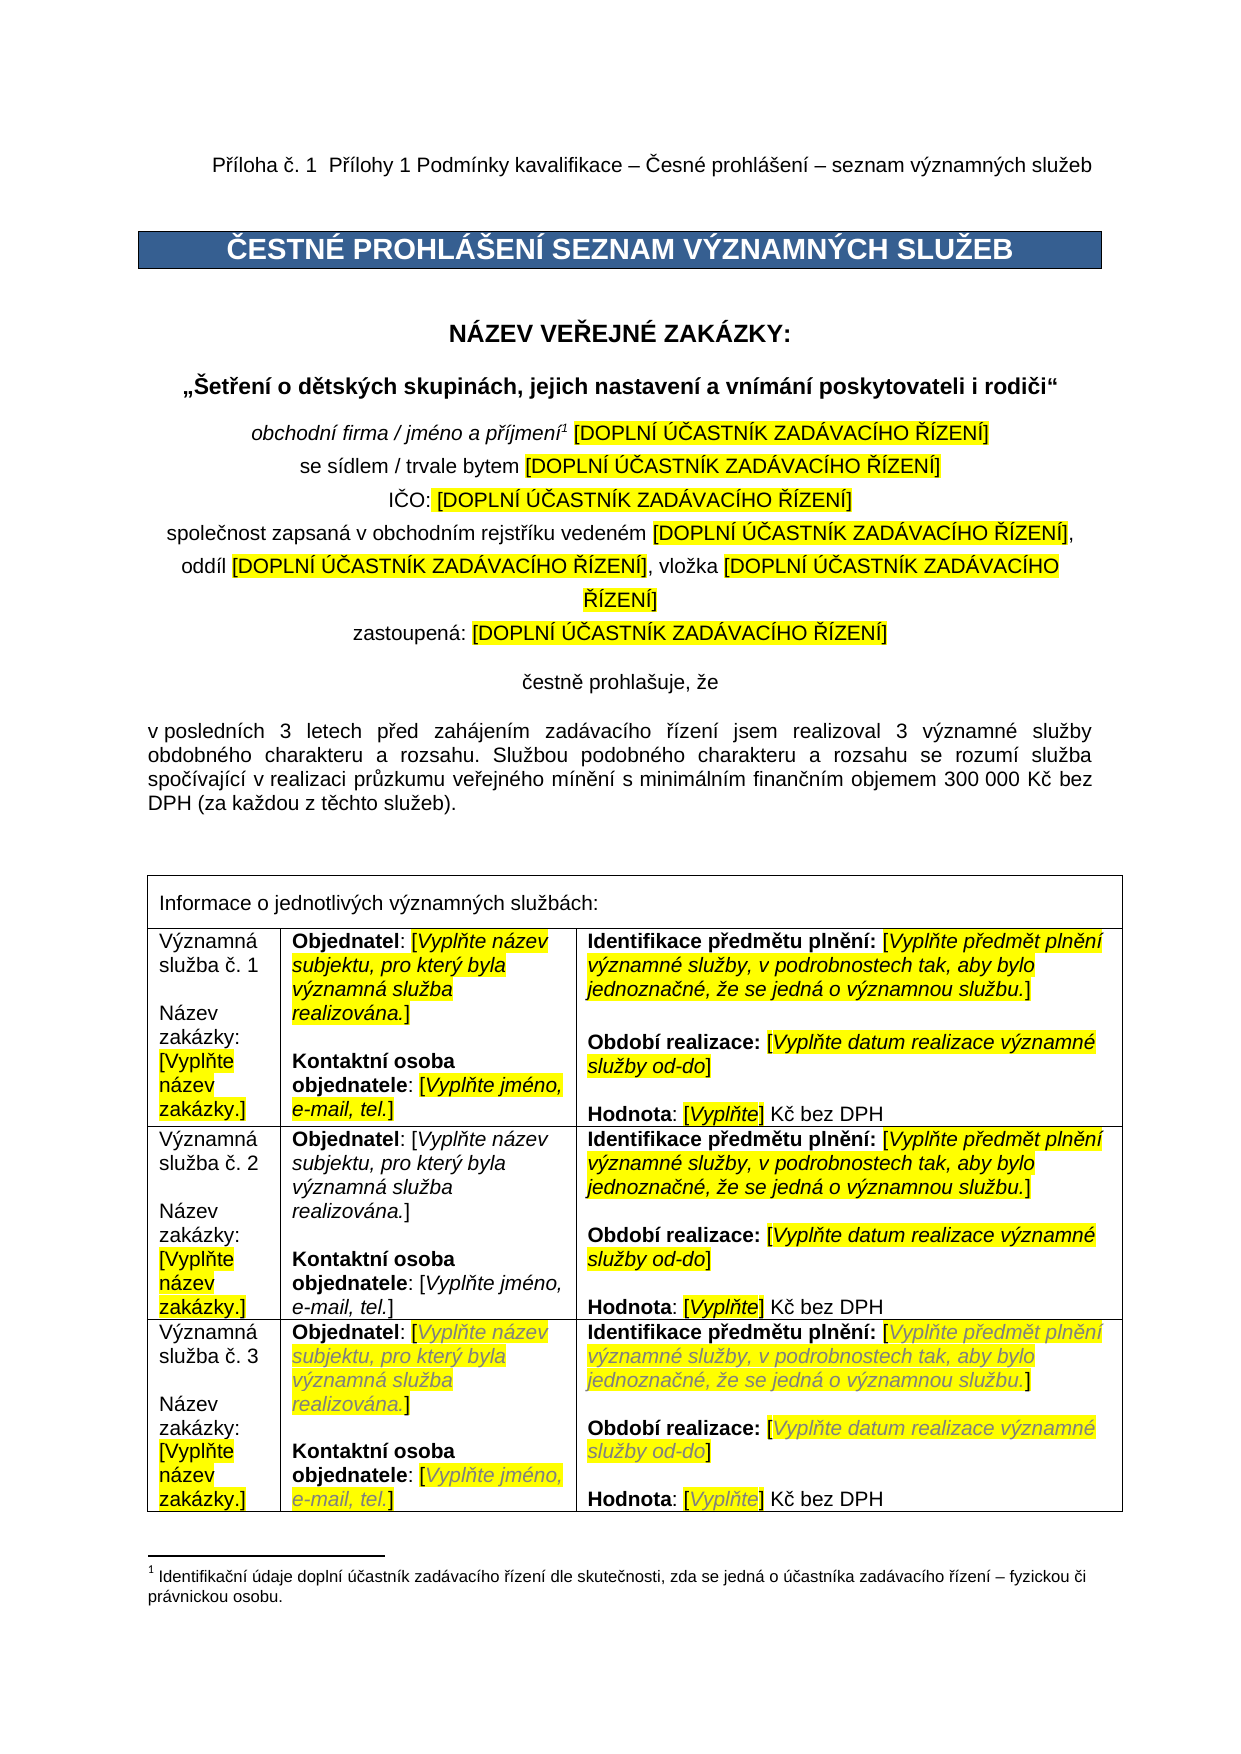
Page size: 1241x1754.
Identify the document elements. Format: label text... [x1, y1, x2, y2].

text v posledních 3 letech před zahájením zadávacího řízení jsem realizoval 3 významné služby obdobného charakteru a rozsahu. Službou podobného charakteru a rozsahu se rozumí služba spočívající v realizaci průzkumu veřejného mínění s minimálním finančním objemem 300 000 Kč bez DPH (za každou z těchto služeb). [148, 719, 1093, 815]
text Název veřejné zakázky: [148, 319, 1093, 348]
table_cell Identifikace předmětu plnění: [Vyplňte předmět plnění významné služby, v podrobnostech tak, aby bylo jednoznačné, že se jedná o významnou službu.] Období realizace: [Vyplňte datum realizace významné služby od-do] Hodnota: [Vyplňte] Kč bez DPH [577, 1320, 1122, 1511]
table_cell Významná služba č. 3 Název zakázky: [Vyplňte název zakázky.] [148, 1320, 280, 1511]
table_cell Významná služba č. 2 Název zakázky: [Vyplňte název zakázky.] [148, 1127, 280, 1318]
table_cell Objednatel: [Vyplňte název subjektu, pro který byla významná služba realizována.] Kontaktní osoba objednatele: [Vyplňte jméno, e-mail, tel.] [281, 929, 576, 1126]
title Čestné Prohlášení seznam významných služeb [139, 232, 1101, 268]
text „Šetření o dětských skupinách, jejich nastavení a vnímání poskytovateli i rodiči“ [148, 373, 1093, 399]
table_header Informace o jednotlivých významných službách: [148, 876, 1122, 928]
text se sídlem / trvale bytem [DOPLNÍ ÚČASTNÍK ZADÁVACÍHO ŘÍZENÍ] [148, 445, 1093, 478]
text čestně prohlašuje, že [148, 670, 1093, 694]
text IČO: [DOPLNÍ ÚČASTNÍK ZADÁVACÍHO ŘÍZENÍ] [148, 478, 1093, 512]
table_cell Identifikace předmětu plnění: [Vyplňte předmět plnění významné služby, v podrobnostech tak, aby bylo jednoznačné, že se jedná o významnou službu.] Období realizace: [Vyplňte datum realizace významné služby od-do] Hodnota: [Vyplňte] Kč bez DPH [577, 1127, 1122, 1318]
table_cell Identifikace předmětu plnění: [Vyplňte předmět plnění významné služby, v podrobnostech tak, aby bylo jednoznačné, že se jedná o významnou službu.] Období realizace: [Vyplňte datum realizace významné služby od-do] Hodnota: [Vyplňte] Kč bez DPH [577, 929, 1122, 1126]
text Příloha č. 1 Přílohy 1 Podmínky kavalifikace – Česné prohlášení – seznam významných služeb [148, 148, 1093, 177]
text společnost zapsaná v obchodním rejstříku vedeném [DOPLNÍ ÚČASTNÍK ZADÁVACÍHO ŘÍZENÍ], [148, 512, 1093, 545]
text obchodní firma / jméno a příjmení [DOPLNÍ ÚČASTNÍK ZADÁVACÍHO ŘÍZENÍ] [148, 412, 1093, 445]
text zastoupená: [DOPLNÍ ÚČASTNÍK ZADÁVACÍHO ŘÍZENÍ] [148, 612, 1093, 645]
table_cell Objednatel: [Vyplňte název subjektu, pro který byla významná služba realizována.] Kontaktní osoba objednatele: [Vyplňte jméno, e-mail, tel.] [281, 1127, 576, 1318]
text oddíl [DOPLNÍ ÚČASTNÍK ZADÁVACÍHO ŘÍZENÍ], vložka [DOPLNÍ ÚČASTNÍK ZADÁVACÍHO ŘÍZENÍ] [148, 545, 1093, 612]
table_cell Významná služba č. 1 Název zakázky: [Vyplňte název zakázky.] [148, 929, 280, 1126]
table_cell Objednatel: [Vyplňte název subjektu, pro který byla významná služba realizována.] Kontaktní osoba objednatele: [Vyplňte jméno, e-mail, tel.] [281, 1320, 576, 1511]
